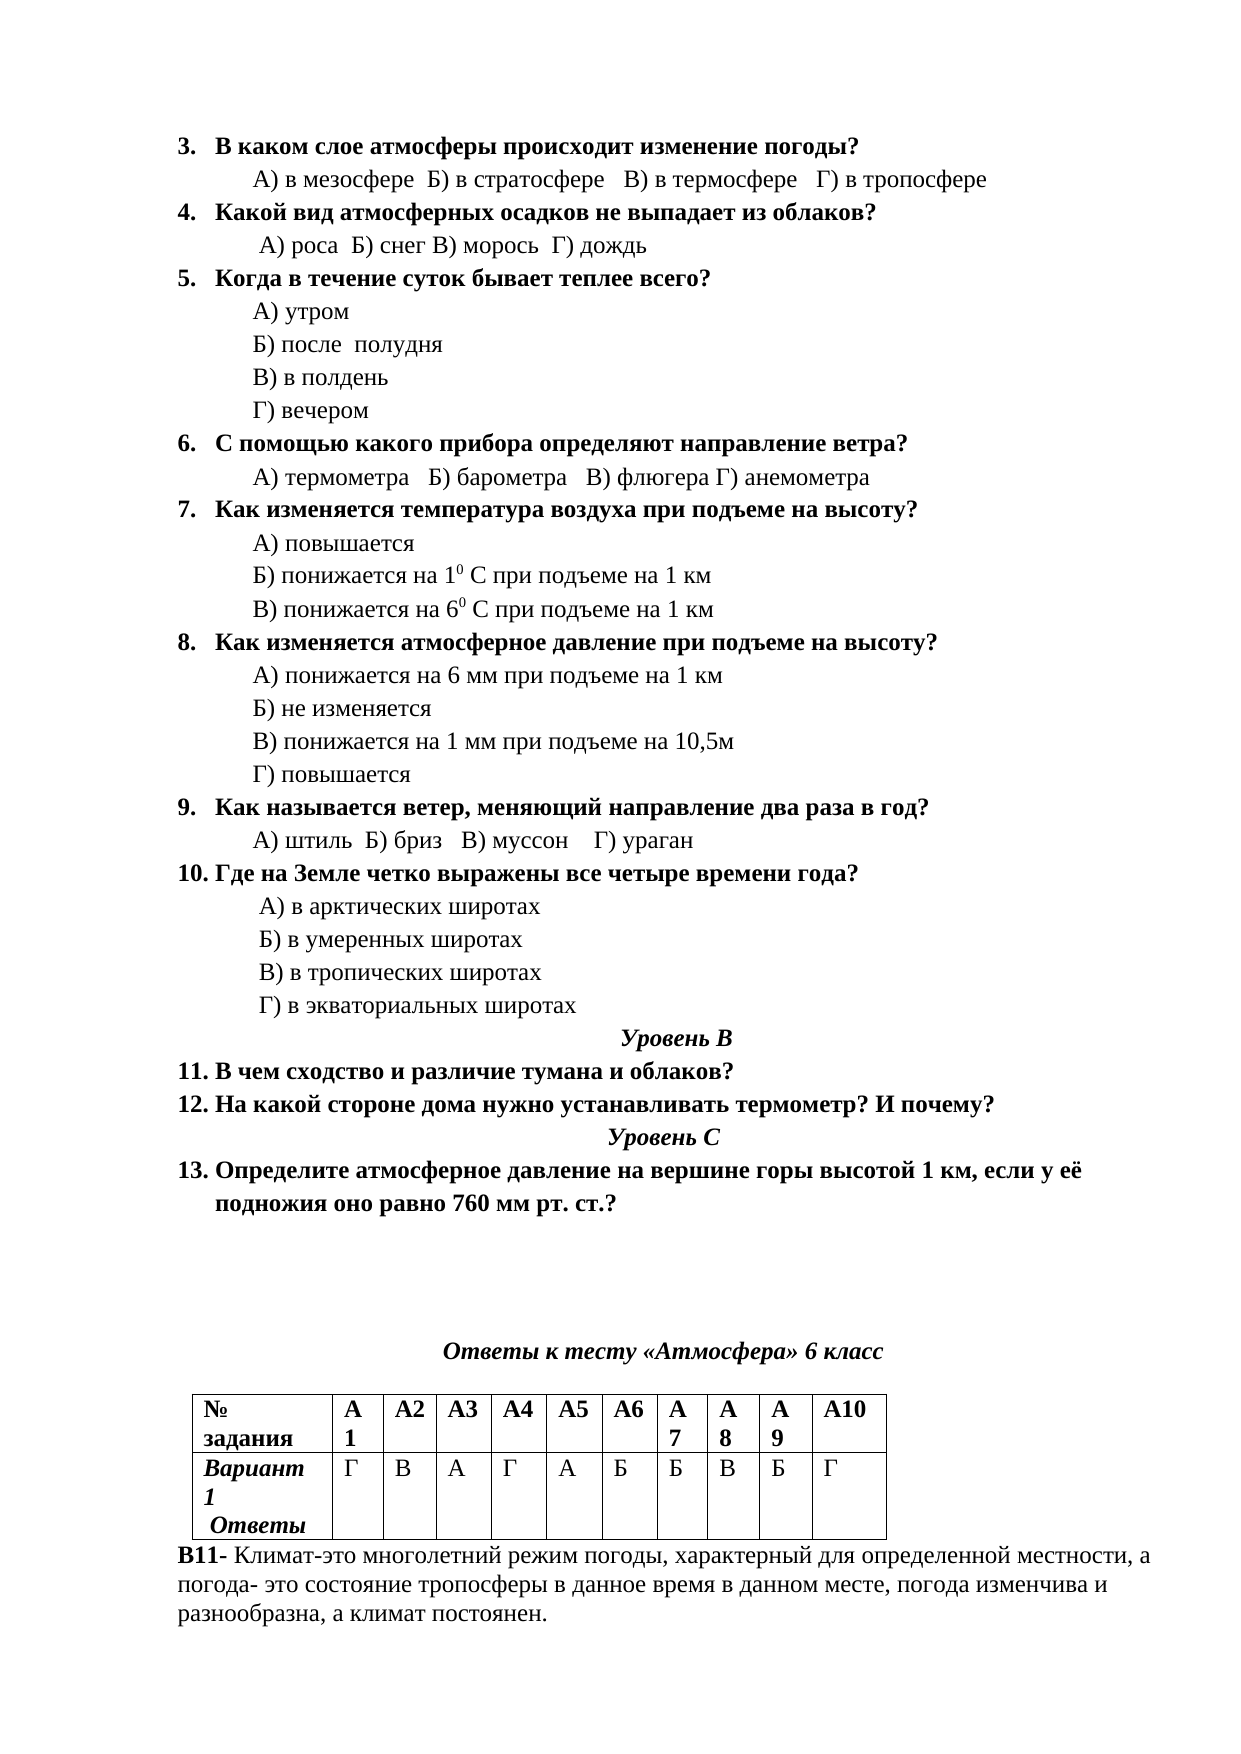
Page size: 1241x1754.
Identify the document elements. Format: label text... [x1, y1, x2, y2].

list Какой вид атмосферных осадков не выпадает из облаков? [177, 197, 1152, 226]
table_cell Г [813, 1453, 886, 1539]
table_header А4 [492, 1395, 546, 1452]
list В чем сходство и различие тумана и облаков? [177, 1056, 1152, 1085]
table_cell Б [658, 1453, 707, 1539]
table_header А8 [708, 1395, 759, 1452]
table_cell Г [492, 1453, 546, 1539]
text В) в полдень [252, 362, 1152, 391]
text Г) повышается [252, 759, 1152, 787]
table_header А7 [658, 1395, 707, 1452]
table_header А3 [437, 1395, 491, 1452]
table_header А1 [333, 1395, 383, 1452]
text А) повышается [252, 528, 1152, 556]
table_cell А [547, 1453, 602, 1539]
table_cell Б [603, 1453, 657, 1539]
table_header № задания [193, 1395, 332, 1452]
list В каком слое атмосферы происходит изменение погоды? [177, 131, 1152, 160]
text А) штиль Б) бриз В) муссон Г) ураган [252, 825, 1152, 853]
text А) утром [252, 296, 1152, 325]
text А) в мезосфере Б) в стратосфере В) в термосфере Г) в тропосфере [252, 164, 1152, 193]
text Уровень В [547, 1023, 1152, 1052]
text В) понижается на 60 С при подъеме на 1 км [252, 594, 1152, 622]
text Б) понижается на 10 С при подъеме на 1 км [252, 561, 1152, 589]
table_header А6 [603, 1395, 657, 1452]
list Определите атмосферное давление на вершине горы высотой 1 км, если у её подножия оно равно 760 мм рт. ст.? [177, 1155, 1152, 1217]
text Г) в экваториальных широтах [252, 990, 1152, 1019]
text В11- Климат-это многолетний режим погоды, характерный для определенной местности, а погода- это состояние тропосферы в данное время в данном месте, погода изменчива и разнообразна, а климат постоянен. [177, 1540, 1152, 1627]
list На какой стороне дома нужно устанавливать термометр? И почему? [177, 1089, 1152, 1118]
table_cell А [437, 1453, 491, 1539]
table_header А9 [760, 1395, 812, 1452]
list Как называется ветер, меняющий направление два раза в год? [177, 792, 1152, 821]
list Где на Земле четко выражены все четыре времени года? [177, 858, 1152, 887]
text Б) после полудня [252, 329, 1152, 358]
table_cell В [708, 1453, 759, 1539]
list Когда в течение суток бывает теплее всего? [177, 263, 1152, 292]
text А) понижается на 6 мм при подъеме на 1 км [252, 660, 1152, 688]
text А) в арктических широтах [252, 891, 1152, 919]
table_cell Вариант 1 Ответы [193, 1453, 332, 1539]
text Уровень С [177, 1122, 1152, 1151]
text А) роса Б) снег В) морось Г) дождь [252, 230, 1152, 259]
text А) термометра Б) барометра В) флюгера Г) анемометра [252, 462, 1152, 490]
text В) в тропических широтах [252, 957, 1152, 986]
text Б) в умеренных широтах [252, 924, 1152, 953]
list Как изменяется атмосферное давление при подъеме на высоту? [177, 627, 1152, 655]
text Ответы к тесту «Атмосфера» 6 класс [177, 1336, 1152, 1365]
text Б) не изменяется [252, 693, 1152, 721]
list С помощью какого прибора определяют направление ветра? [177, 428, 1152, 457]
table_cell Г [333, 1453, 383, 1539]
text В) понижается на 1 мм при подъеме на 10,5м [252, 726, 1152, 754]
list Как изменяется температура воздуха при подъеме на высоту? [177, 494, 1152, 523]
table_cell Б [760, 1453, 812, 1539]
table_header А10 [813, 1395, 886, 1452]
table_cell В [384, 1453, 436, 1539]
text Г) вечером [252, 396, 1152, 424]
table_header А2 [384, 1395, 436, 1452]
table_header А5 [547, 1395, 602, 1452]
